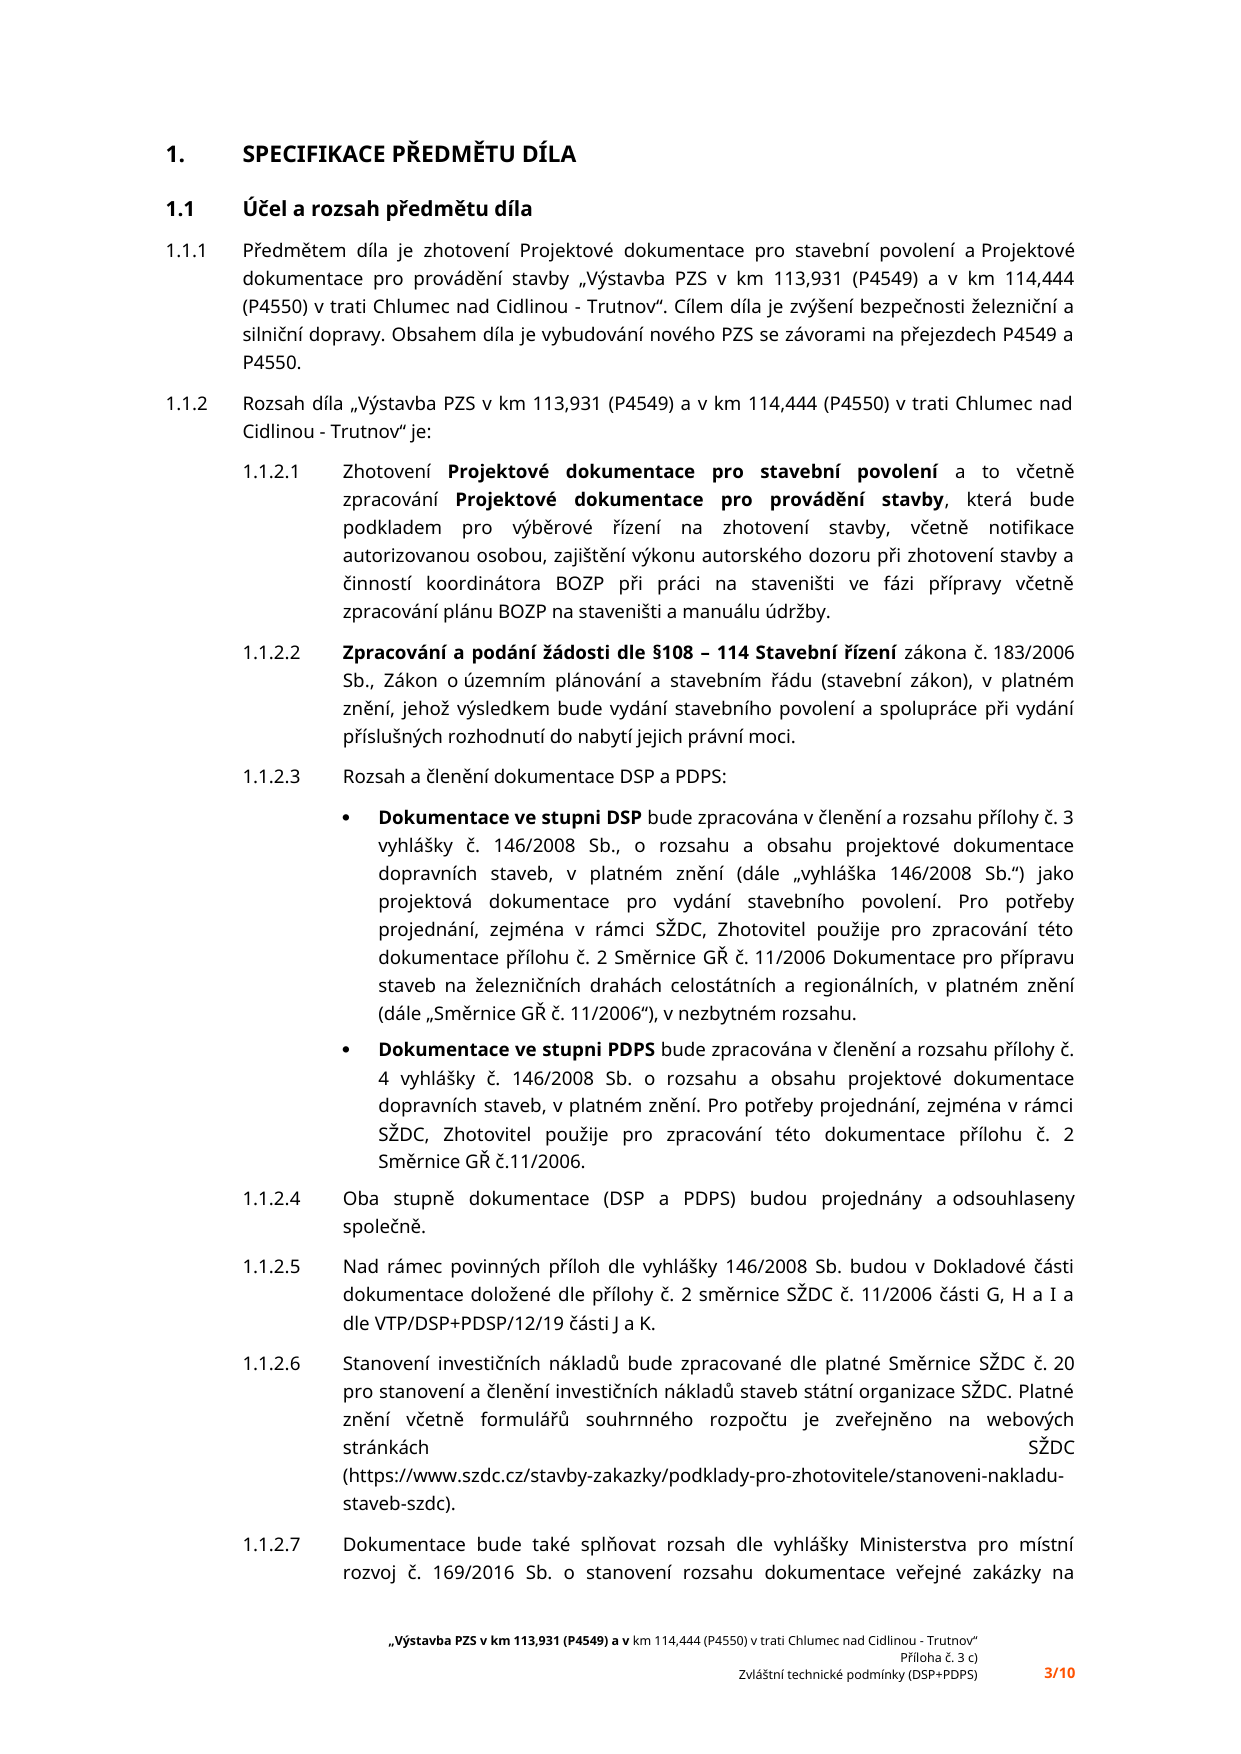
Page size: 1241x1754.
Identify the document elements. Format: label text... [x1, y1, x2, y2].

text Zhotovení Projektové dokumentace pro stavební povolení a to včetně zpracování Projektové dokumentace pro provádění stavby, která bude podkladem pro výběrové řízení na zhotovení stavby, včetně notifikace autorizovanou osobou, zajištění výkonu autorského dozoru při zhotovení stavby a činností koordinátora BOZP při práci na staveništi ve fázi přípravy včetně zpracování plánu BOZP na staveništi a manuálu údržby. [242, 458, 1075, 624]
text SPECIFIKACE PŘEDMĚTU DÍLA [165, 138, 1075, 170]
text Předmětem díla je zhotovení Projektové dokumentace pro stavební povolení a Projektové dokumentace pro provádění stavby „Výstavba PZS v km 113,931 (P4549) a v km 114,444 (P4550) v trati Chlumec nad Cidlinou - Trutnov“. Cílem díla je zvýšení bezpečnosti železniční a silniční dopravy. Obsahem díla je vybudování nového PZS se závorami na přejezdech P4549 a P4550. [165, 237, 1075, 375]
text Oba stupně dokumentace (DSP a PDPS) budou projednány a odsouhlaseny společně. [242, 1185, 1075, 1239]
text Rozsah díla „Výstavba PZS v km 113,931 (P4549) a v km 114,444 (P4550) v trati Chlumec nad Cidlinou - Trutnov“ je: [165, 390, 1075, 443]
text Dokumentace ve stupni DSP bude zpracována v členění a rozsahu přílohy č. 3 vyhlášky č. 146/2008 Sb., o rozsahu a obsahu projektové dokumentace dopravních staveb, v platném znění (dále „vyhláška 146/2008 Sb.“) jako projektová dokumentace pro vydání stavebního povolení. Pro potřeby projednání, zejména v rámci SŽDC, Zhotovitel použije pro zpracování této dokumentace přílohu č. 2 Směrnice GŘ č. 11/2006 Dokumentace pro přípravu staveb na železničních drahách celostátních a regionálních, v platném znění (dále „Směrnice GŘ č. 11/2006“), v nezbytném rozsahu. [343, 804, 1075, 1026]
text Dokumentace ve stupni PDPS bude zpracována v členění a rozsahu přílohy č. 4 vyhlášky č. 146/2008 Sb. o rozsahu a obsahu projektové dokumentace dopravních staveb, v platném znění. Pro potřeby projednání, zejména v rámci SŽDC, Zhotovitel použije pro zpracování této dokumentace přílohu č. 2 Směrnice GŘ č.11/2006. [343, 1037, 1075, 1174]
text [242, 1531, 1075, 1584]
text Účel a rozsah předmětu díla [165, 194, 1075, 222]
text Nad rámec povinných příloh dle vyhlášky 146/2008 Sb. budou v Dokladové části dokumentace doložené dle přílohy č. 2 směrnice SŽDC č. 11/2006 části G, H a I a dle VTP/DSP+PDSP/12/19 části J a K. [242, 1254, 1075, 1335]
text Rozsah a členění dokumentace DSP a PDPS: [242, 764, 1075, 789]
text Stanovení investičních nákladů bude zpracované dle platné Směrnice SŽDC č. 20 pro stanovení a členění investičních nákladů staveb státní organizace SŽDC. Platné znění včetně formulářů souhrnného rozpočtu je zveřejněno na webových stránkách SŽDC (https://www.szdc.cz/stavby-zakazky/podklady-pro-zhotovitele/stanoveni-nakladu-staveb-szdc). [242, 1350, 1075, 1516]
text Zpracování a podání žádosti dle §108 – 114 Stavební řízení zákona č. 183/2006 Sb., Zákon o územním plánování a stavebním řádu (stavební zákon), v platném znění, jehož výsledkem bude vydání stavebního povolení a spolupráce při vydání příslušných rozhodnutí do nabytí jejich právní moci. [242, 639, 1075, 749]
